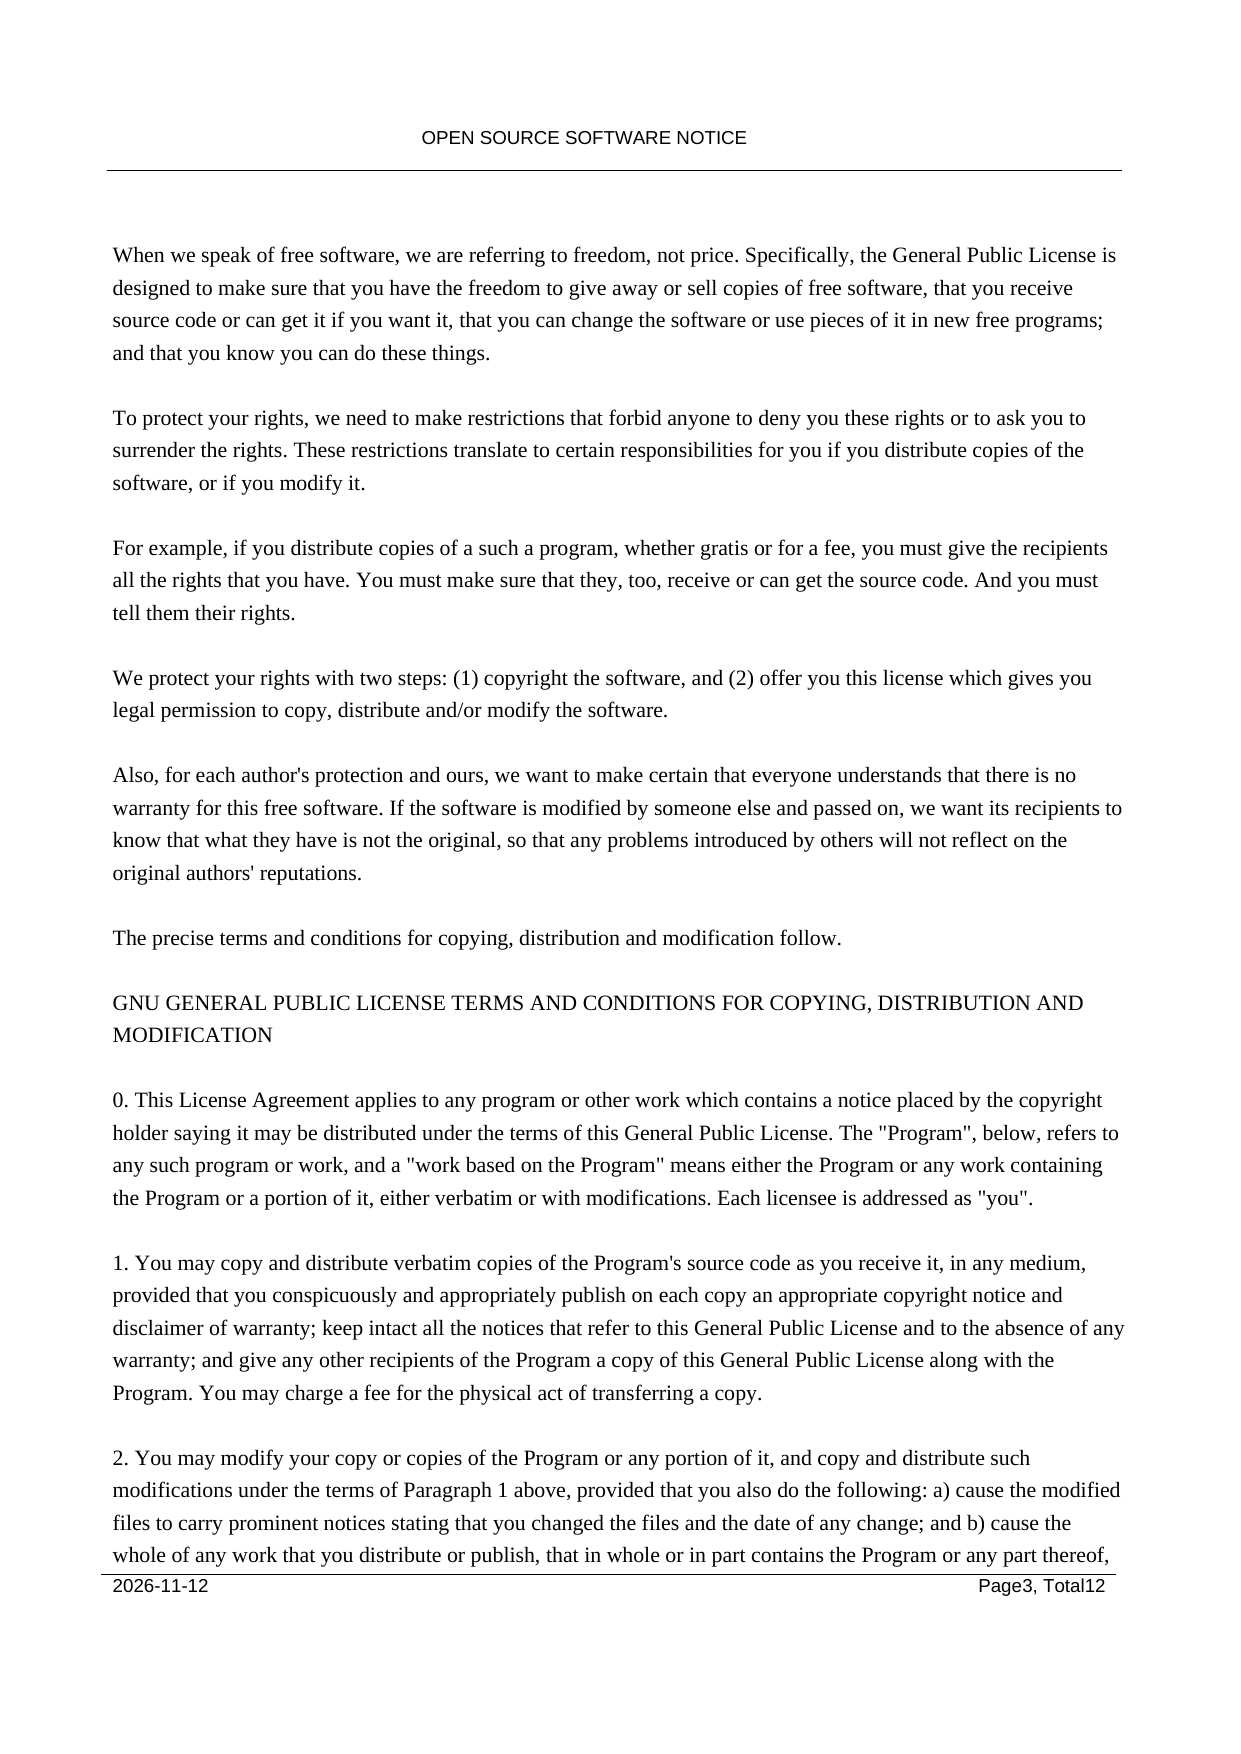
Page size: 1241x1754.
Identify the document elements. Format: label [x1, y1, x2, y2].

text [112, 206, 1128, 1571]
